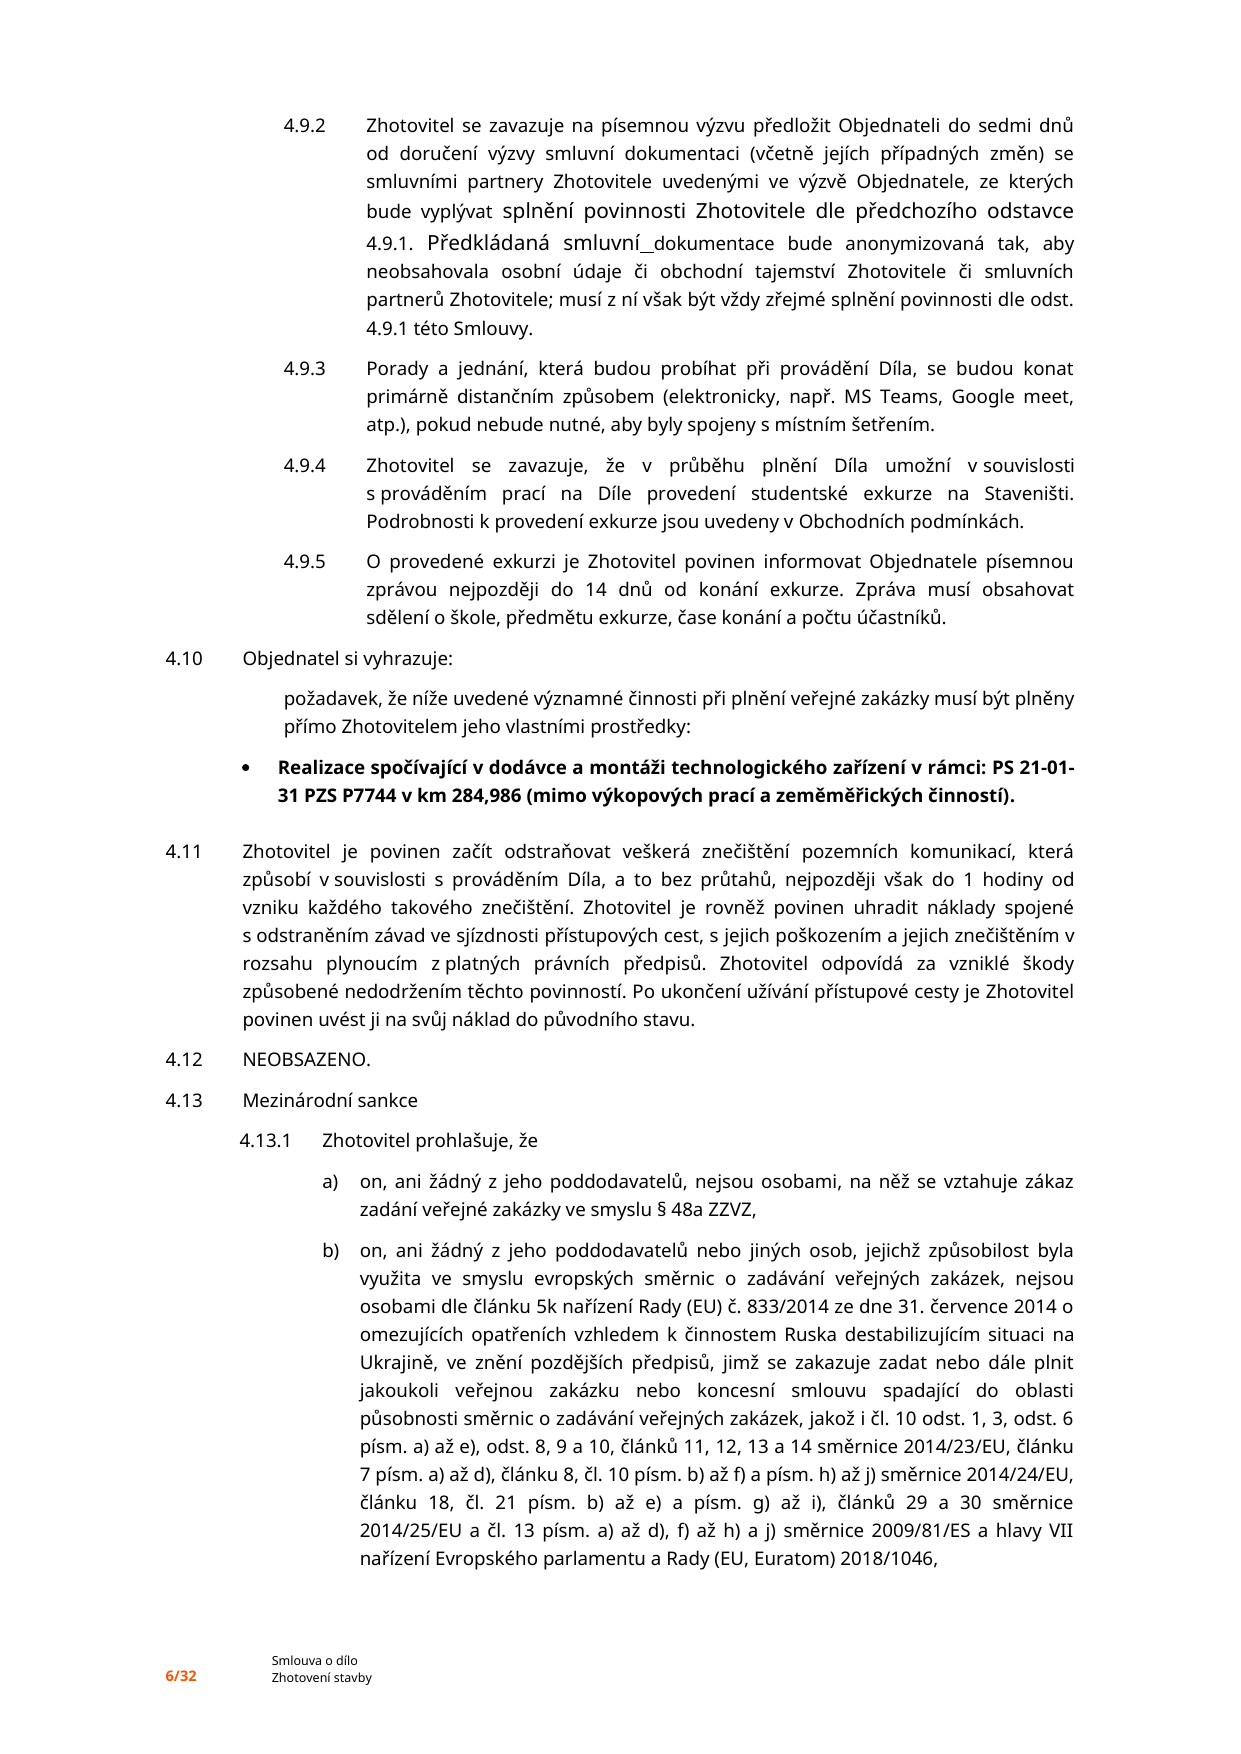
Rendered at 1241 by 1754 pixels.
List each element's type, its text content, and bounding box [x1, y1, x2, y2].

list on, ani žádný z jeho poddodavatelů nebo jiných osob, jejichž způsobilost byla využita ve smyslu evropských směrnic o zadávání veřejných zakázek, nejsou osobami dle článku 5k nařízení Rady (EU) č. 833/2014 ze dne 31. července 2014 o omezujících opatřeních vzhledem k činnostem Ruska destabilizujícím situaci na Ukrajině, ve znění pozdějších předpisů, jimž se zakazuje zadat nebo dále plnit jakoukoli veřejnou zakázku nebo koncesní smlouvu spadající do oblasti působnosti směrnic o zadávání veřejných zakázek, jakož i čl. 10 odst. 1, 3, odst. 6 písm. a) až e), odst. 8, 9 a 10, článků 11, 12, 13 a 14 směrnice 2014/23/EU, článku 7 písm. a) až d), článku 8, čl. 10 písm. b) až f) a písm. h) až j) směrnice 2014/24/EU, článku 18, čl. 21 písm. b) až e) a písm. g) až i), článků 29 a 30 směrnice 2014/25/EU a čl. 13 písm. a) až d), f) až h) a j) směrnice 2009/81/ES a hlavy VII nařízení Evropského parlamentu a Rady (EU, Euratom) 2018/1046, [322, 1237, 1075, 1571]
list Zhotovitel se zavazuje na písemnou výzvu předložit Objednateli do sedmi dnů od doručení výzvy smluvní dokumentaci (včetně jejích případných změn) se smluvními partnery Zhotovitele uvedenými ve výzvě Objednatele, ze kterých bude vyplývat splnění povinnosti Zhotovitele dle předchozího odstavce 4.9.1. Předkládaná smluvní dokumentace bude anonymizovaná tak, aby neobsahovala osobní údaje či obchodní tajemství Zhotovitele či smluvních partnerů Zhotovitele; musí z ní však být vždy zřejmé splnění povinnosti dle odst. 4.9.1 této Smlouvy. [283, 112, 1075, 340]
list Mezinárodní sankce [165, 1087, 1075, 1113]
list Objednatel si vyhrazuje: [165, 645, 1075, 671]
list Zhotovitel se zavazuje, že v průběhu plnění Díla umožní v souvislosti s prováděním prací na Díle provedení studentské exkurze na Staveništi. Podrobnosti k provedení exkurze jsou uvedeny v Obchodních podmínkách. [283, 452, 1075, 533]
list Realizace spočívající v dodávce a montáži technologického zařízení v rámci: PS 21-01-31 PZS P7744 v km 284,986 (mimo výkopových prací a zeměměřických činností). [242, 754, 1075, 808]
list on, ani žádný z jeho poddodavatelů, nejsou osobami, na něž se vztahuje zákaz zadání veřejné zakázky ve smyslu § 48a ZZVZ, [322, 1168, 1075, 1222]
list Zhotovitel je povinen začít odstraňovat veškerá znečištění pozemních komunikací, která způsobí v souvislosti s prováděním Díla, a to bez průtahů, nejpozději však do 1 hodiny od vzniku každého takového znečištění. Zhotovitel je rovněž povinen uhradit náklady spojené s odstraněním závad ve sjízdnosti přístupových cest, s jejich poškozením a jejich znečištěním v rozsahu plynoucím z platných právních předpisů. Zhotovitel odpovídá za vzniklé škody způsobené nedodržením těchto povinností. Po ukončení užívání přístupové cesty je Zhotovitel povinen uvést ji na svůj náklad do původního stavu. [165, 838, 1075, 1032]
list Zhotovitel prohlašuje, že [239, 1128, 1075, 1153]
list Porady a jednání, která budou probíhat při provádění Díla, se budou konat primárně distančním způsobem (elektronicky, např. MS Teams, Google meet, atp.), pokud nebude nutné, aby byly spojeny s místním šetřením. [283, 355, 1075, 437]
list požadavek, že níže uvedené významné činnosti při plnění veřejné zakázky musí být plněny přímo Zhotovitelem jeho vlastními prostředky: [283, 686, 1075, 739]
list O provedené exkurzi je Zhotovitel povinen informovat Objednatele písemnou zprávou nejpozději do 14 dnů od konání exkurze. Zpráva musí obsahovat sdělení o škole, předmětu exkurze, čase konání a počtu účastníků. [283, 548, 1075, 630]
list NEOBSAZENO. [165, 1047, 1075, 1072]
